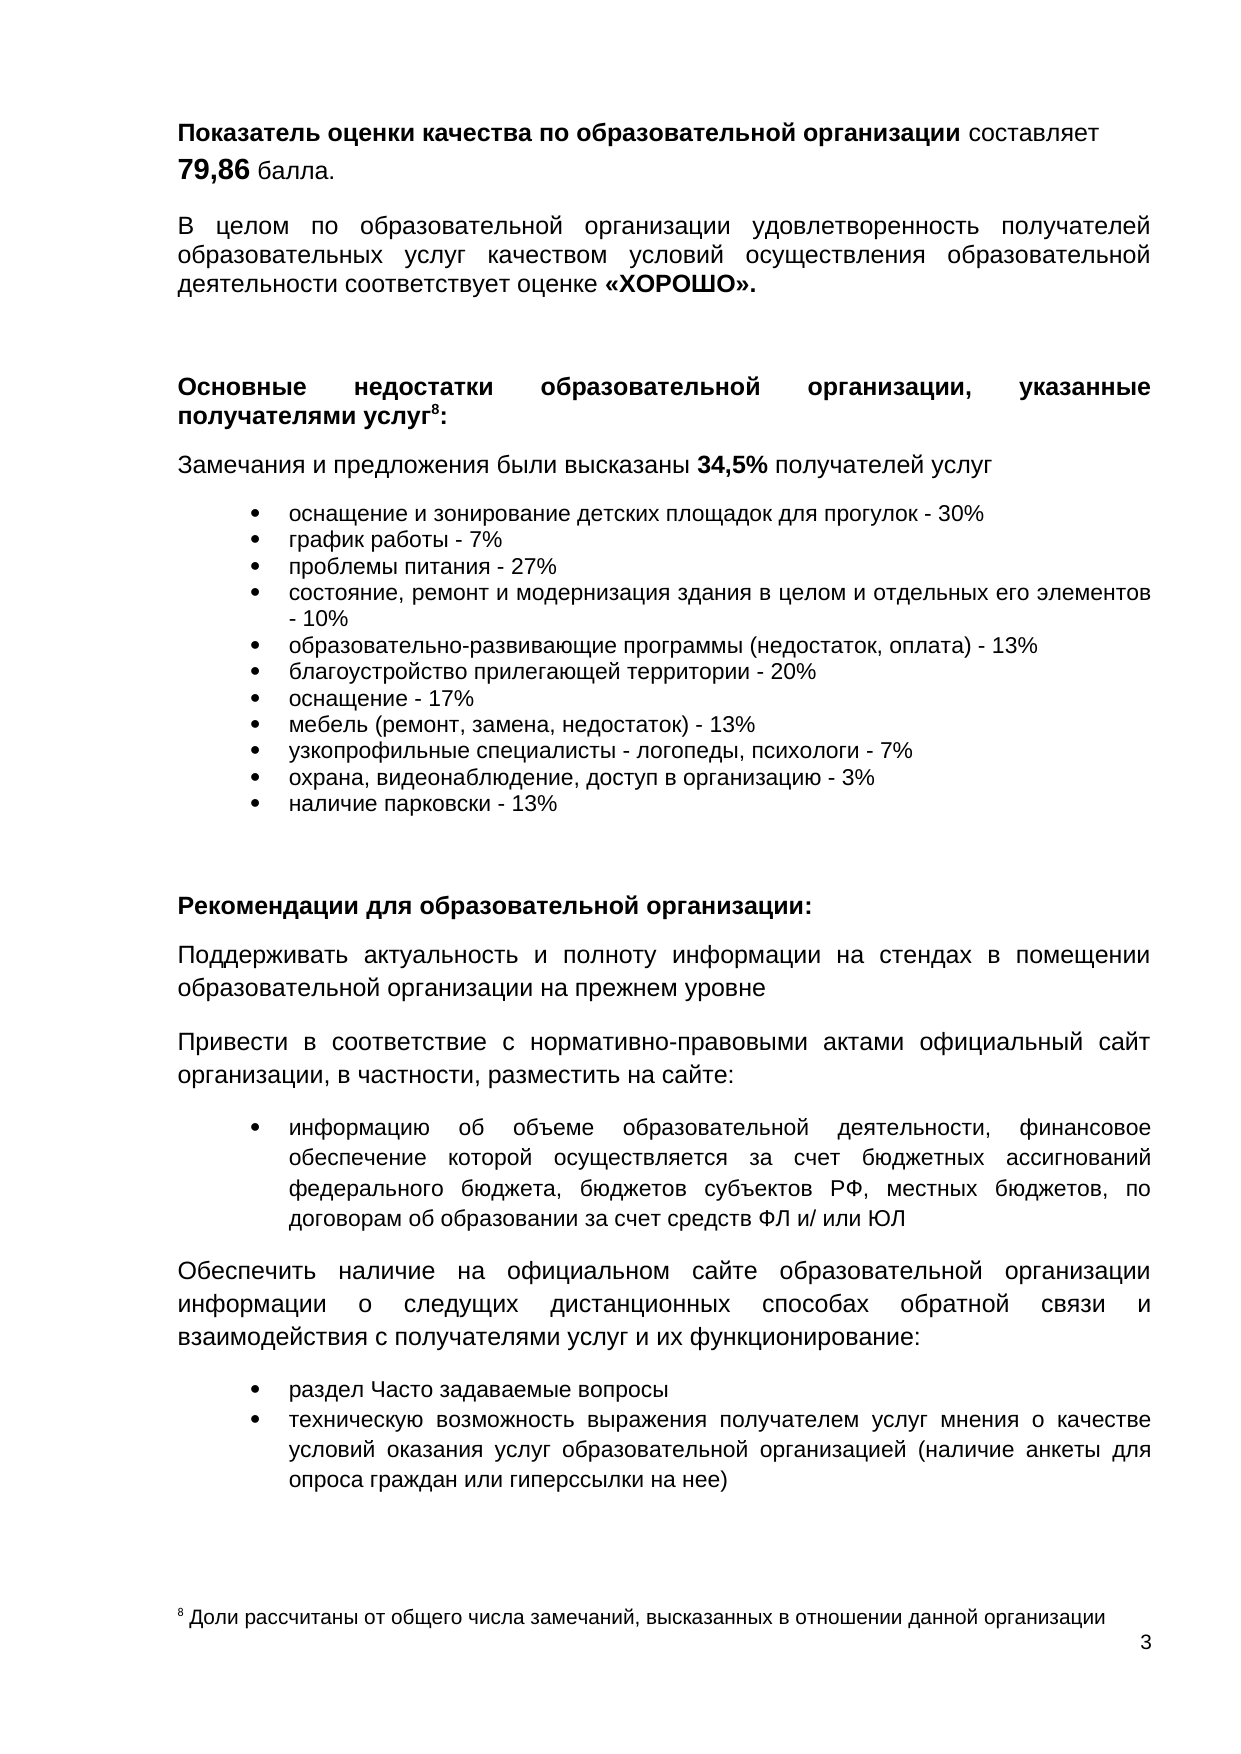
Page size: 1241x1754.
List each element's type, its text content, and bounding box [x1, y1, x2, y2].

text В целом по образовательной организации удовлетворенность получателей образовательных услуг качеством условий осуществления образовательной деятельности соответствует оценке «ХОРОШО». [177, 211, 1152, 297]
list благоустройство прилегающей территории - 20% [251, 658, 1152, 684]
list узкопрофильные специалисты - логопеды, психологи - 7% [251, 737, 1152, 763]
list охрана, видеонаблюдение, доступ в организацию - 3% [251, 763, 1152, 790]
list информацию об объеме образовательной деятельности, финансовое обеспечение которой осуществляется за счет бюджетных ассигнований федерального бюджета, бюджетов субъектов РФ, местных бюджетов, по договорам об образовании за счет средств ФЛ и/ или ЮЛ [251, 1114, 1152, 1231]
text Рекомендации для образовательной организации: [177, 891, 1152, 919]
list мебель (ремонт, замена, недостаток) - 13% [251, 711, 1152, 737]
list проблемы питания - 27% [251, 553, 1152, 579]
text Привести в соответствие с нормативно-правовыми актами официальный сайт организации, в частности, разместить на сайте: [177, 1027, 1152, 1089]
text Поддерживать актуальность и полноту информации на стендах в помещении образовательной организации на прежнем уровне [177, 940, 1152, 1002]
list техническую возможность выражения получателем услуг мнения о качестве условий оказания услуг образовательной организацией (наличие анкеты для опроса граждан или гиперссылки на нее) [251, 1406, 1152, 1493]
text Обеспечить наличие на официальном сайте образовательной организации информации о следущих дистанционных способах обратной связи и взаимодействия с получателями услуг и их функционирование: [177, 1256, 1152, 1351]
list состояние, ремонт и модернизация здания в целом и отдельных его элементов - 10% [251, 579, 1152, 632]
list оснащение и зонирование детских площадок для прогулок - 30% [251, 500, 1152, 526]
list график работы - 7% [251, 526, 1152, 553]
text Показатель оценки качества по образовательной организации составляет 79,86 балла. [177, 118, 1152, 185]
list образовательно-развивающие программы (недостаток, оплата) - 13% [251, 632, 1152, 658]
list оснащение - 17% [251, 684, 1152, 711]
list раздел Часто задаваемые вопросы [251, 1376, 1152, 1402]
text Замечания и предложения были высказаны 34,5% получателей услуг [177, 450, 1152, 479]
text Основные недостатки образовательной организации, указанные получателями услуг: [177, 372, 1152, 429]
list наличие парковски - 13% [251, 790, 1152, 816]
